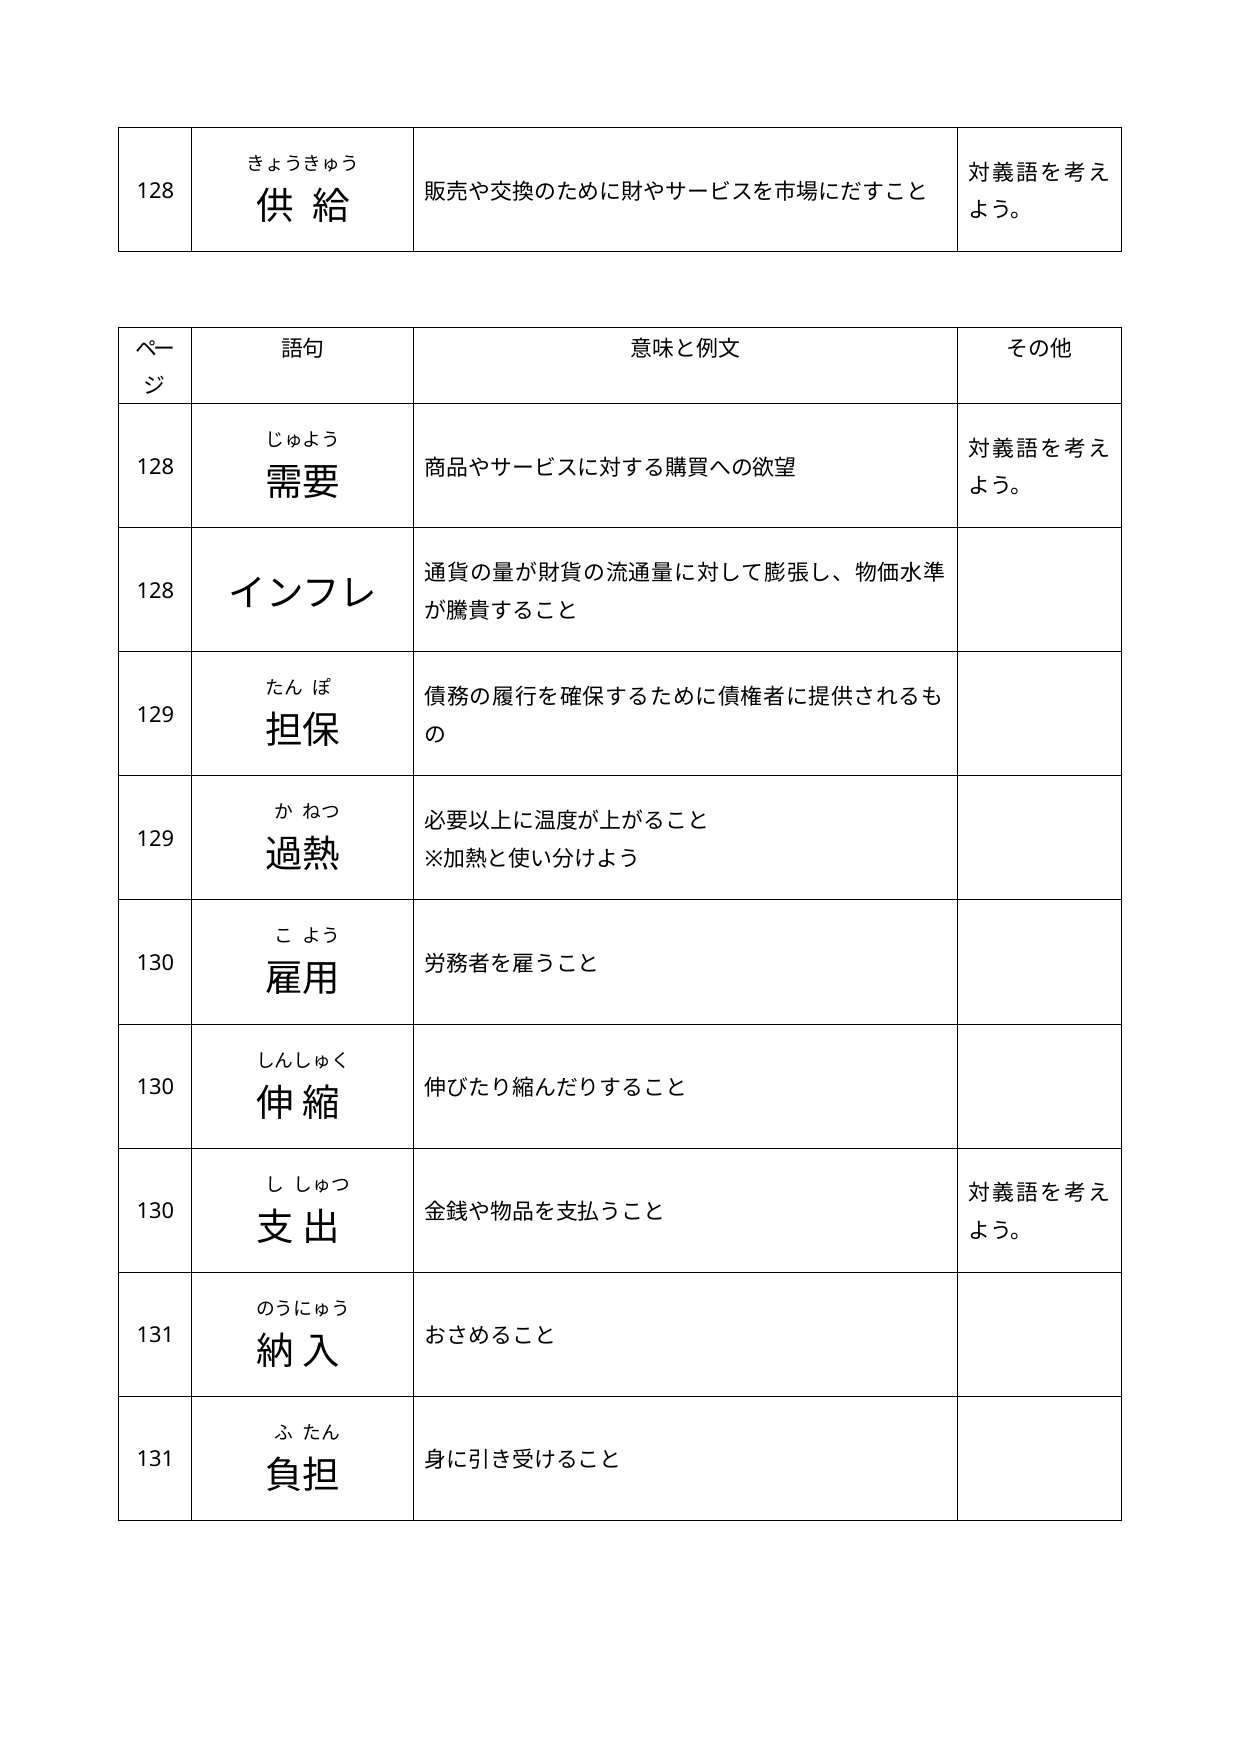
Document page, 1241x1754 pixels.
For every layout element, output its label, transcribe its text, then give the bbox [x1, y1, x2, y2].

table_cell 通貨の量が財貨の流通量に対して膨張し、物価水準が騰貴すること [414, 528, 957, 651]
table_cell [192, 1273, 413, 1396]
table_cell [958, 1273, 1121, 1396]
table_cell [192, 128, 413, 251]
table_cell 金銭や物品を支払うこと [414, 1149, 957, 1272]
table_cell 対義語を考えよう。 [958, 128, 1121, 251]
table_cell 伸びたり縮んだりすること [414, 1025, 957, 1147]
table_cell [958, 528, 1121, 651]
table_cell [958, 776, 1121, 899]
table_cell 商品やサービスに対する購買への欲望 [414, 404, 957, 527]
table_cell [192, 776, 413, 899]
table_cell 債務の履行を確保するために債権者に提供されるもの [414, 652, 957, 775]
table_cell 必要以上に温度が上がること ※加熱と使い分けよう [414, 776, 957, 899]
table_header 語句 [192, 328, 413, 403]
table_cell 131 [119, 1397, 191, 1520]
table_cell [958, 900, 1121, 1023]
table_cell [958, 1397, 1121, 1520]
table_cell 労務者を雇うこと [414, 900, 957, 1023]
table_cell 128 [119, 404, 191, 527]
table_cell 128 [119, 128, 191, 251]
table_cell おさめること [414, 1273, 957, 1396]
table_cell 身に引き受けること [414, 1397, 957, 1520]
table_header 意味と例文 [414, 328, 957, 403]
table_cell [192, 1149, 413, 1272]
table_cell 販売や交換のために財やサービスを市場にだすこと [414, 128, 957, 251]
table_cell [192, 1025, 413, 1147]
table_cell 対義語を考えよう。 [958, 1149, 1121, 1272]
table_cell [958, 652, 1121, 775]
table_cell [958, 1025, 1121, 1147]
table_cell インフレ [192, 528, 413, 651]
table_cell [192, 1397, 413, 1520]
table_cell [192, 404, 413, 527]
table_header その他 [958, 328, 1121, 403]
table_cell 対義語を考えよう。 [958, 404, 1121, 527]
table_cell [192, 900, 413, 1023]
table_cell 130 [119, 1025, 191, 1147]
table_cell 130 [119, 900, 191, 1023]
table_cell 128 [119, 528, 191, 651]
table_header ページ [119, 328, 191, 403]
table_cell 129 [119, 776, 191, 899]
table_cell 129 [119, 652, 191, 775]
table_cell [192, 652, 413, 775]
table_cell 130 [119, 1149, 191, 1272]
table_cell 131 [119, 1273, 191, 1396]
